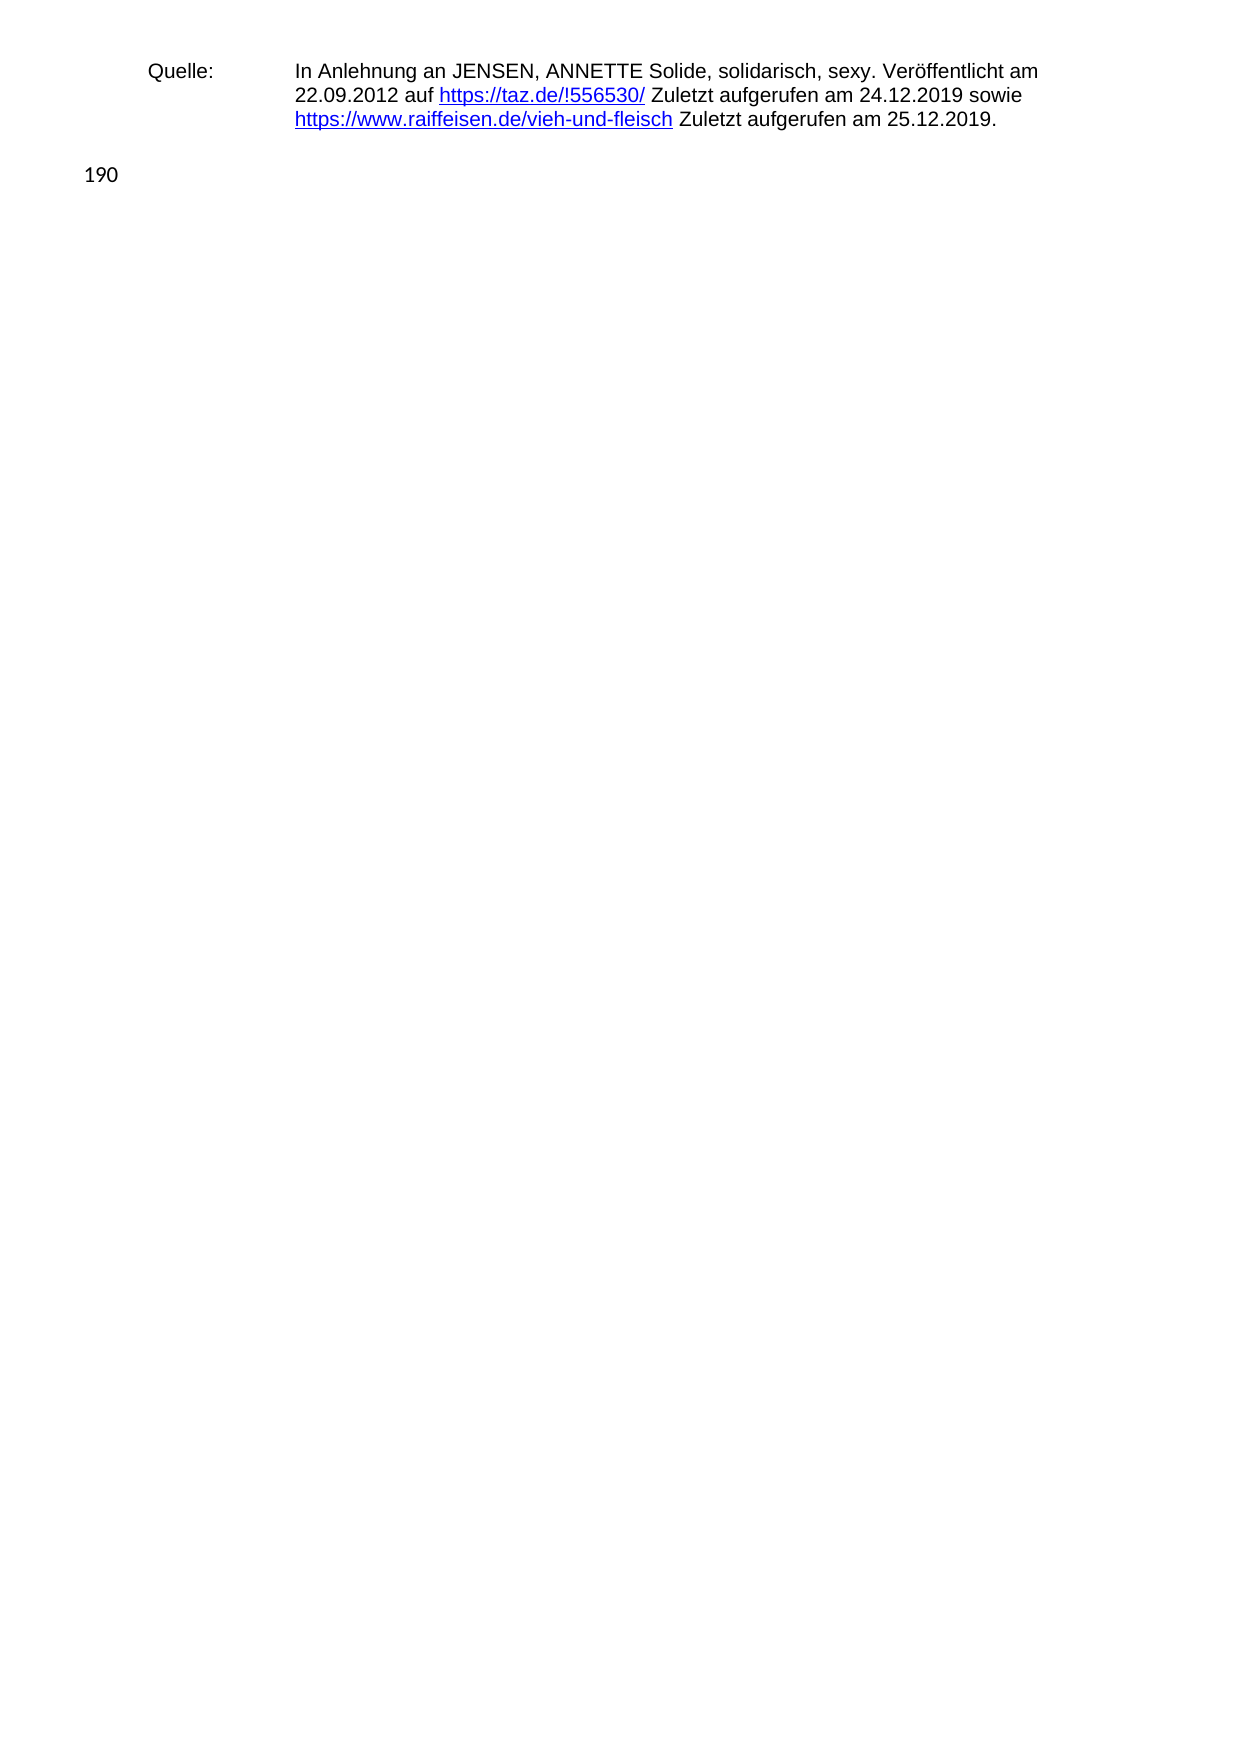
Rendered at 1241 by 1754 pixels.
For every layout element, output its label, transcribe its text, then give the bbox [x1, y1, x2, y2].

text Quelle: In Anlehnung an JENSEN, ANNETTE Solide, solidarisch, sexy. Veröffentlicht am 22.09.2012 auf https://taz.de/!556530/ Zuletzt aufgerufen am 24.12.2019 sowie https://www.raiffeisen.de/vieh-und-fleisch Zuletzt aufgerufen am 25.12.2019. [148, 59, 1093, 131]
